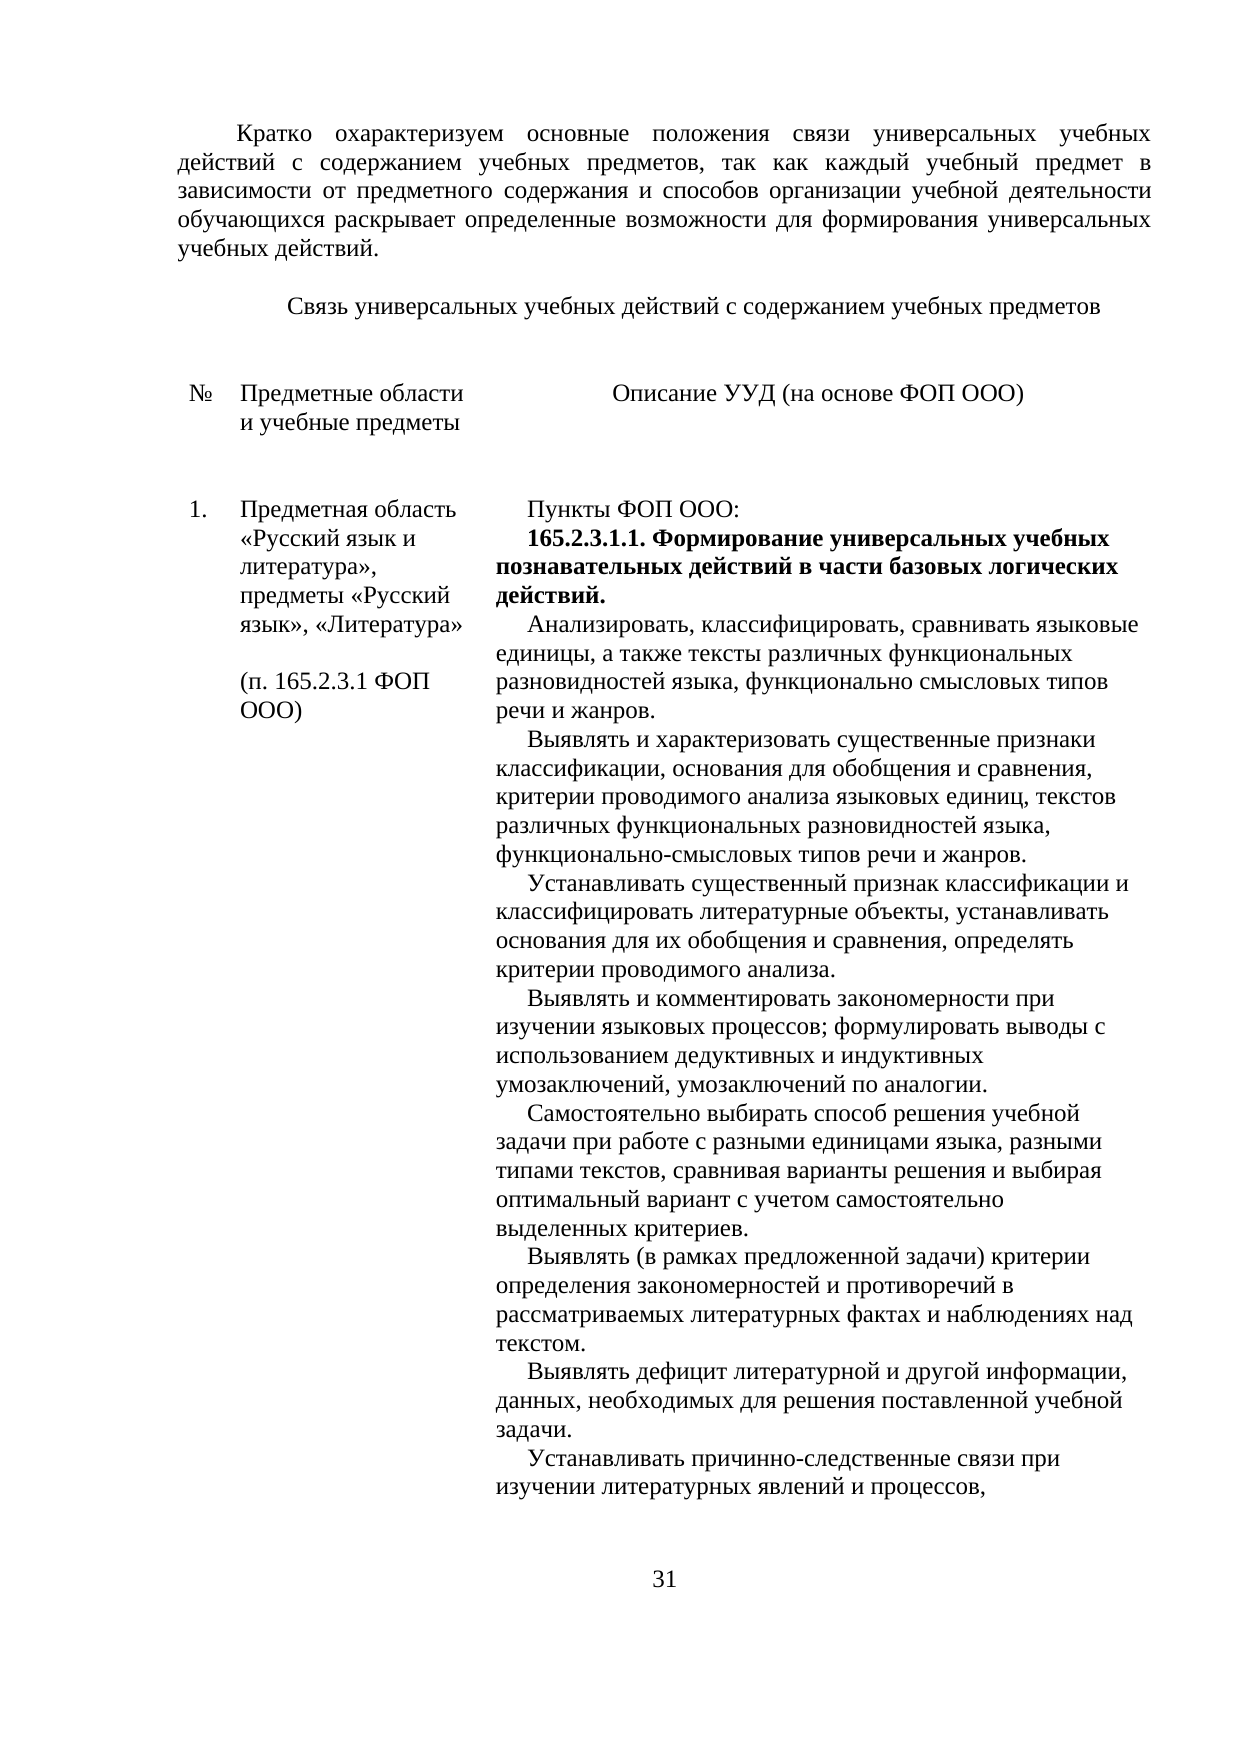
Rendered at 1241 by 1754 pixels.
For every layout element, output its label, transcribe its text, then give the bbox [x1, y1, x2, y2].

text Связь универсальных учебных действий с содержанием учебных предметов [177, 291, 1152, 320]
text Кратко охарактеризуем основные положения связи универсальных учебных действий с содержанием учебных предметов, так как каждый учебный предмет в зависимости от предметного содержания и способов организации учебной деятельности обучающихся раскрывает определенные возможности для формирования универсальных учебных действий. [177, 118, 1152, 262]
table_cell 1. [177, 465, 228, 1500]
table_header Предметные области и учебные предметы [229, 349, 484, 465]
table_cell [229, 465, 484, 1500]
table_header Описание УУД (на основе ФОП ООО) [484, 349, 1152, 465]
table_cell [484, 465, 1152, 1500]
table_header № [177, 349, 228, 465]
